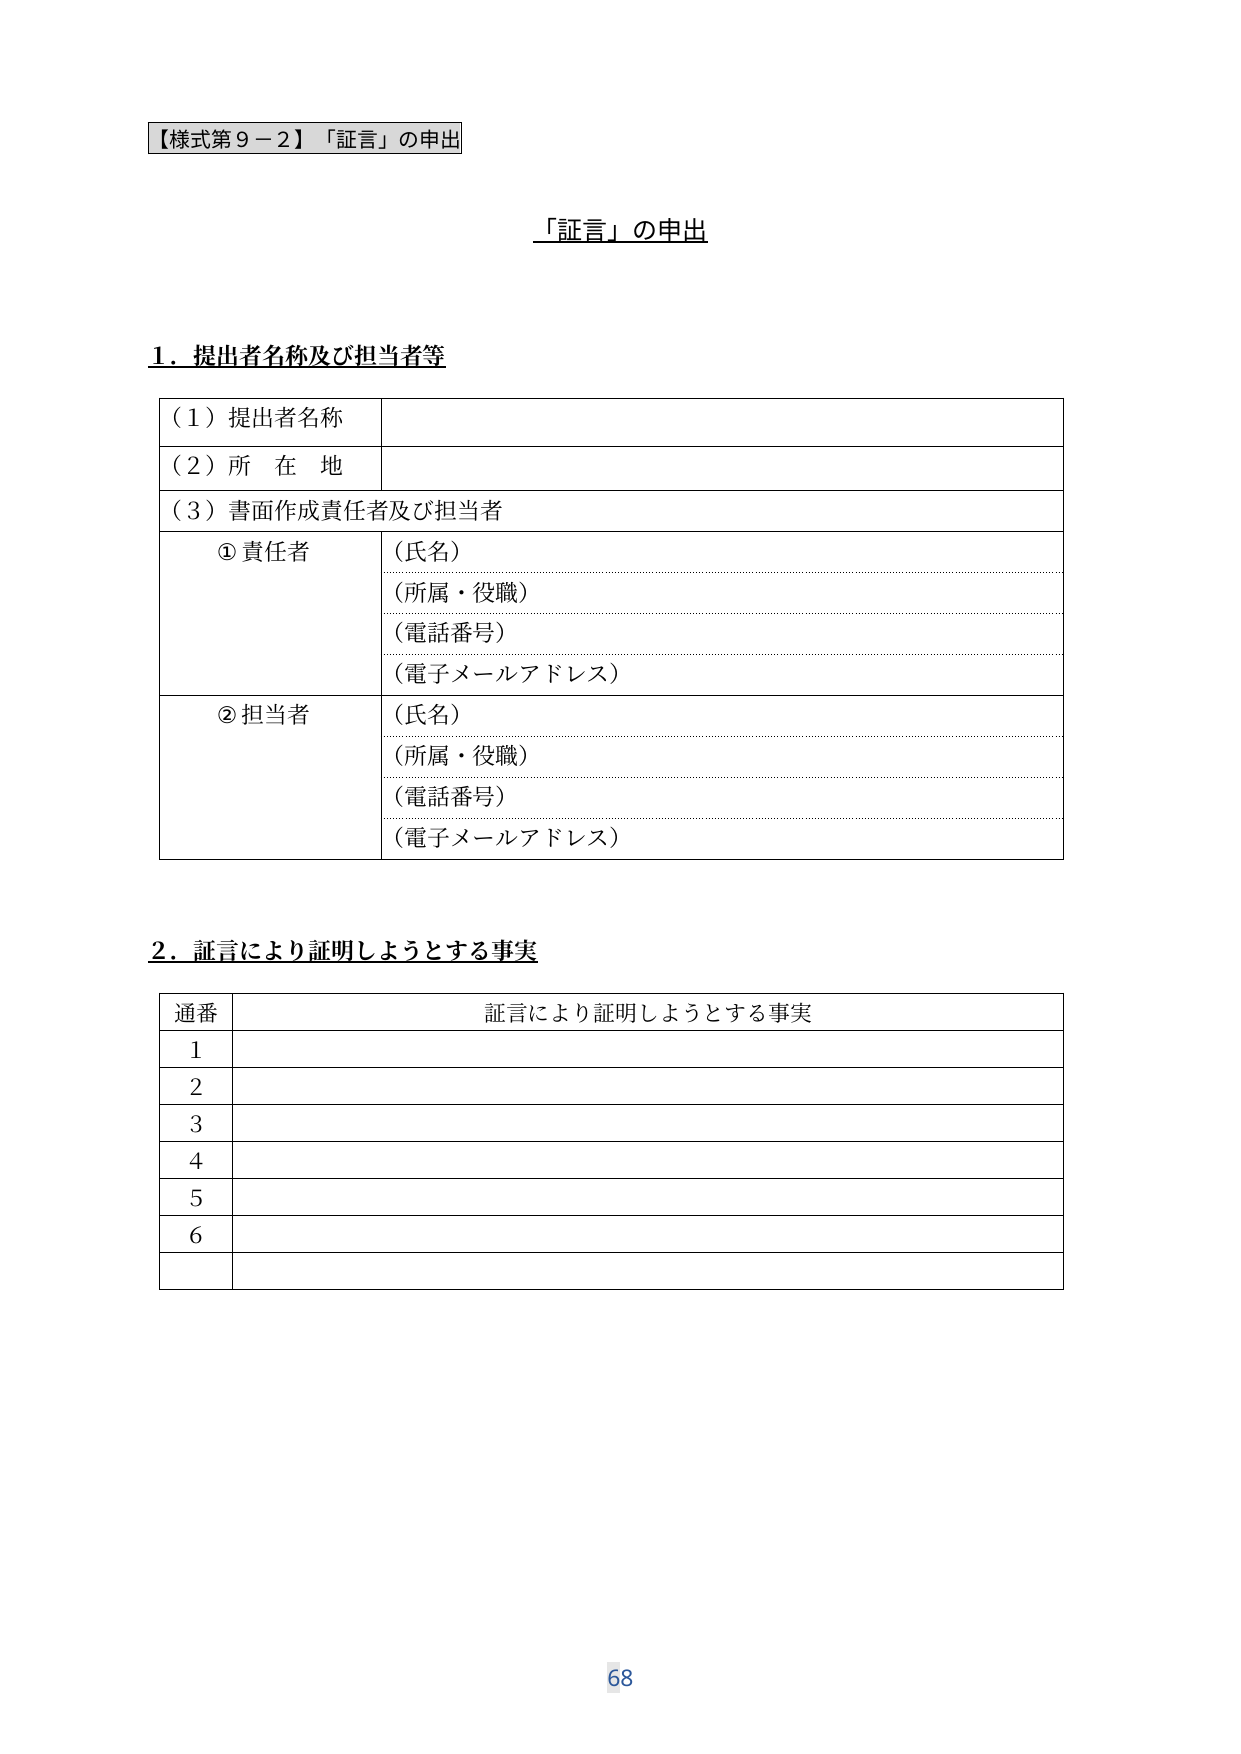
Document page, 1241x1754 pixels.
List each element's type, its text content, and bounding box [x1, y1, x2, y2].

text ２．証言により証明しようとする事実 [148, 932, 1092, 968]
table_cell ２ [160, 1068, 232, 1104]
table_cell ３ [160, 1105, 232, 1141]
table_cell ６ [160, 1216, 232, 1252]
table_cell [233, 1253, 1063, 1289]
text 【様式第９－２】「証言」の申出 [148, 120, 1092, 156]
table_cell （３）書面作成責任者及び担当者 [160, 491, 1063, 531]
table_header [382, 399, 1063, 446]
table_cell ５ [160, 1179, 232, 1215]
table_cell （氏名） [382, 696, 1063, 736]
table_header （１）提出者名称 [160, 399, 381, 446]
table_cell [233, 1216, 1063, 1252]
table_cell （電子メールアドレス） [382, 818, 1063, 858]
table_cell ４ [160, 1142, 232, 1178]
table_cell [160, 1253, 232, 1289]
table_cell ①責任者 [160, 532, 381, 695]
table_header 通番 [160, 994, 232, 1030]
table_header 証言により証明しようとする事実 [233, 994, 1063, 1030]
table_cell （所属・役職） [382, 736, 1063, 777]
table_cell [233, 1031, 1063, 1067]
table_cell （電話番号） [382, 777, 1063, 818]
table_cell [382, 447, 1063, 490]
table_cell １ [160, 1031, 232, 1067]
table_cell （電話番号） [382, 613, 1063, 654]
table_cell （２）所 在 地 [160, 447, 381, 490]
text １．提出者名称及び担当者等 [148, 336, 1092, 372]
table_cell ②担当者 [160, 696, 381, 858]
table_cell （氏名） [382, 532, 1063, 572]
table_cell [233, 1068, 1063, 1104]
text 「証言」の申出 [148, 192, 1092, 264]
table_cell （所属・役職） [382, 572, 1063, 613]
table_cell （電子メールアドレス） [382, 654, 1063, 695]
table_cell [233, 1142, 1063, 1178]
table_cell [233, 1179, 1063, 1215]
table_cell [233, 1105, 1063, 1141]
